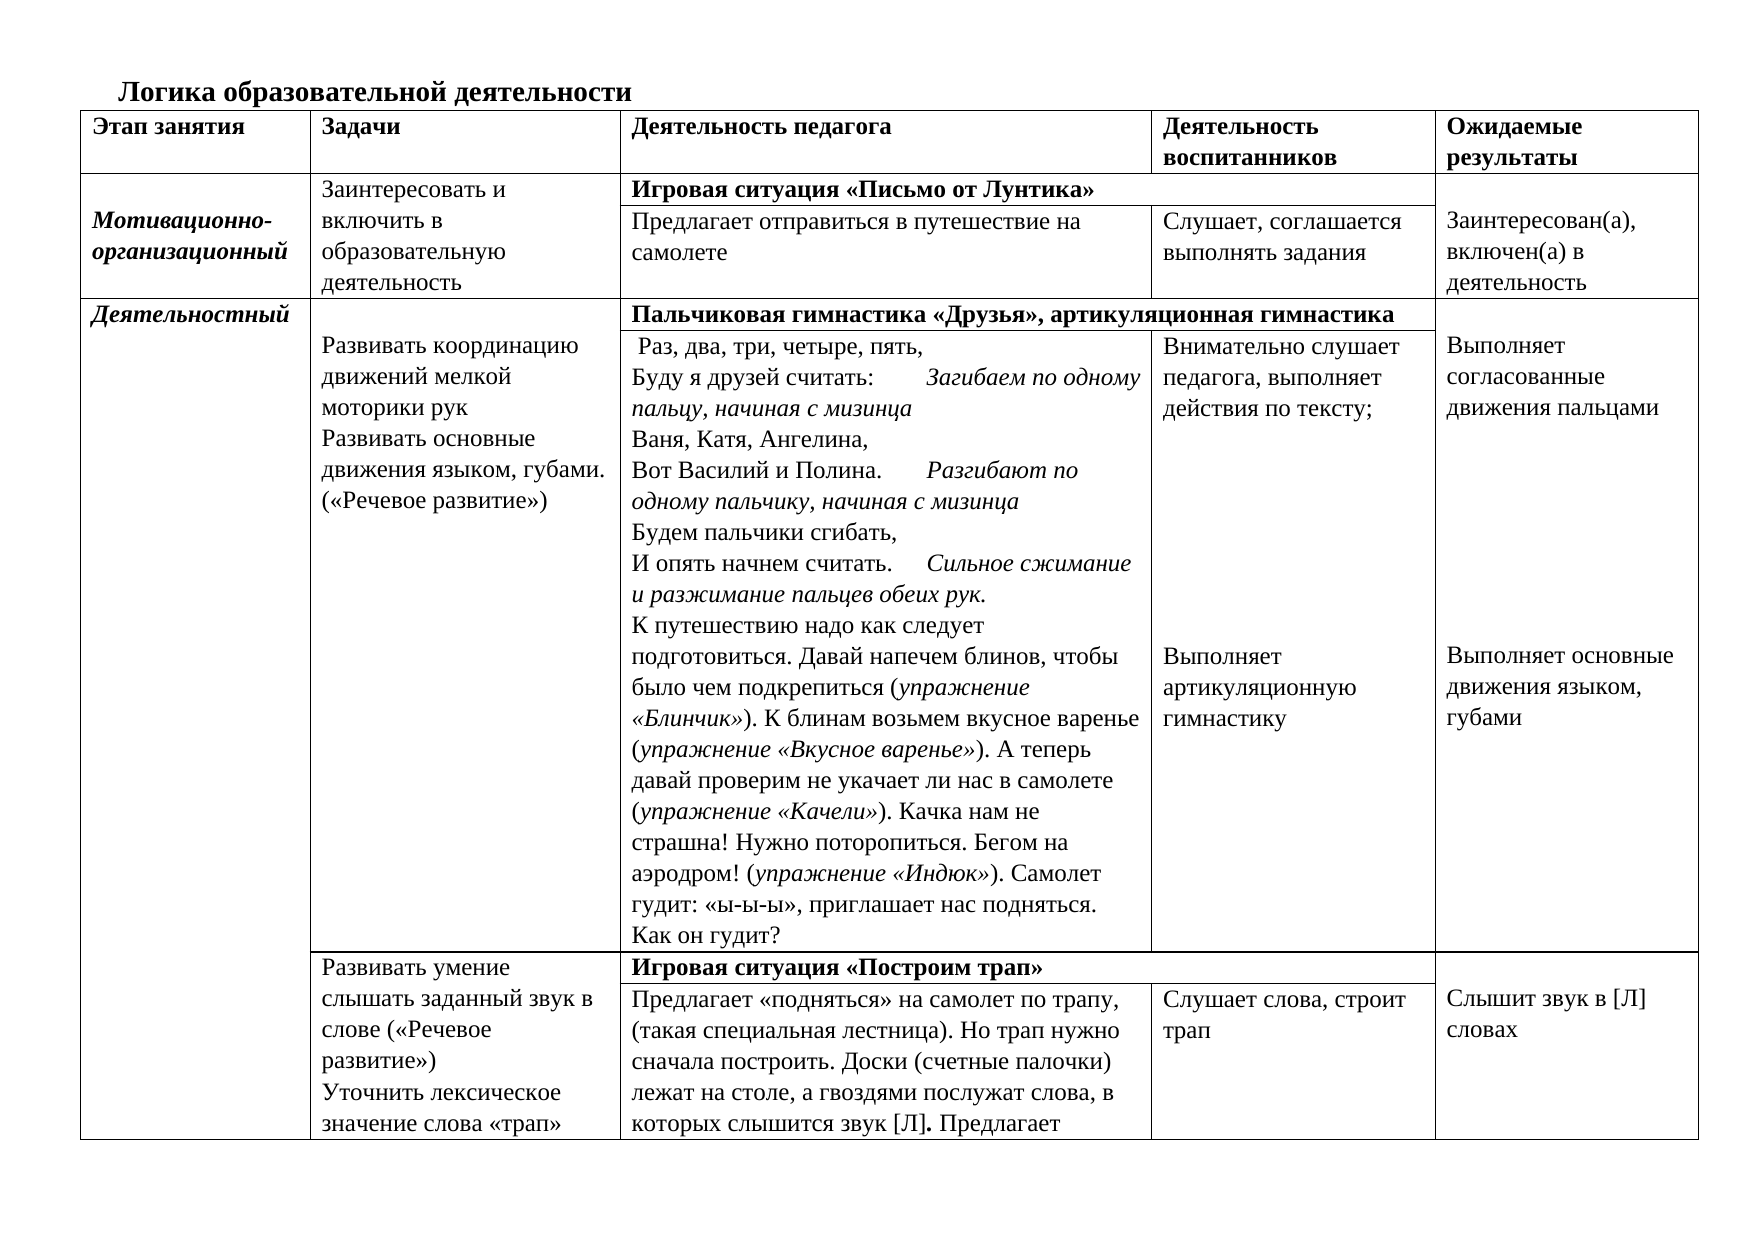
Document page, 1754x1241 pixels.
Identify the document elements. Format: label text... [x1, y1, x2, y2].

table_cell Развивать умение слышать заданный звук в слове («Речевое развитие») Уточнить лексическое значение слова «трап» [311, 953, 620, 1138]
table_header Этап занятия [81, 111, 310, 173]
table_cell Деятельностный [81, 299, 310, 1138]
table_cell Развивать координацию движений мелкой моторики рук Развивать основные движения языком, губами. («Речевое развитие») [311, 299, 620, 951]
table_cell Раз, два, три, четыре, пять, Буду я друзей считать: Загибаем по одному пальцу, начиная с мизинца Ваня, Катя, Ангелина, Вот Василий и Полина. Разгибают по одному пальчику, начиная с мизинца Будем пальчики сгибать, И опять начнем считать. Сильное сжимание и разжимание пальцев обеих рук. К путешествию надо как следует подготовиться. Давай напечем блинов, чтобы было чем подкрепиться (упражнение «Блинчик»). К блинам возьмем вкусное варенье (упражнение «Вкусное варенье»). А теперь давай проверим не укачает ли нас в самолете (упражнение «Качели»). Качка нам не страшна! Нужно поторопиться. Бегом на аэродром! (упражнение «Индюк»). Самолет гудит: «ы-ы-ы», приглашает нас подняться. Как он гудит? [621, 331, 1151, 951]
table_header Деятельность воспитанников [1152, 111, 1435, 173]
table_cell Слышит звук в [Л] словах [1436, 953, 1698, 1138]
table_cell Заинтересован(а), включен(а) в деятельность [1436, 174, 1698, 298]
table_cell Предлагает отправиться в путешествие на самолете [621, 206, 1151, 298]
table_cell Внимательно слушает педагога, выполняет действия по тексту; Выполняет артикуляционную гимнастику [1152, 331, 1435, 951]
table_cell Заинтересовать и включить в образовательную деятельность [311, 174, 620, 298]
table_cell Мотивационно-организационный [81, 174, 310, 298]
text Логика образовательной деятельности [118, 74, 1636, 107]
table_cell Пальчиковая гимнастика «Друзья», артикуляционная гимнастика [621, 299, 1435, 330]
table_header Задачи [311, 111, 620, 173]
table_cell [621, 984, 1151, 1138]
table_header Ожидаемые результаты [1436, 111, 1698, 173]
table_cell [1152, 984, 1435, 1138]
table_header Деятельность педагога [621, 111, 1151, 173]
table_cell Игровая ситуация «Построим трап» [621, 953, 1435, 983]
table_cell Выполняет согласованные движения пальцами Выполняет основные движения языком, губами [1436, 299, 1698, 951]
table_cell Игровая ситуация «Письмо от Лунтика» [621, 174, 1435, 205]
table_cell Слушает, соглашается выполнять задания [1152, 206, 1435, 298]
